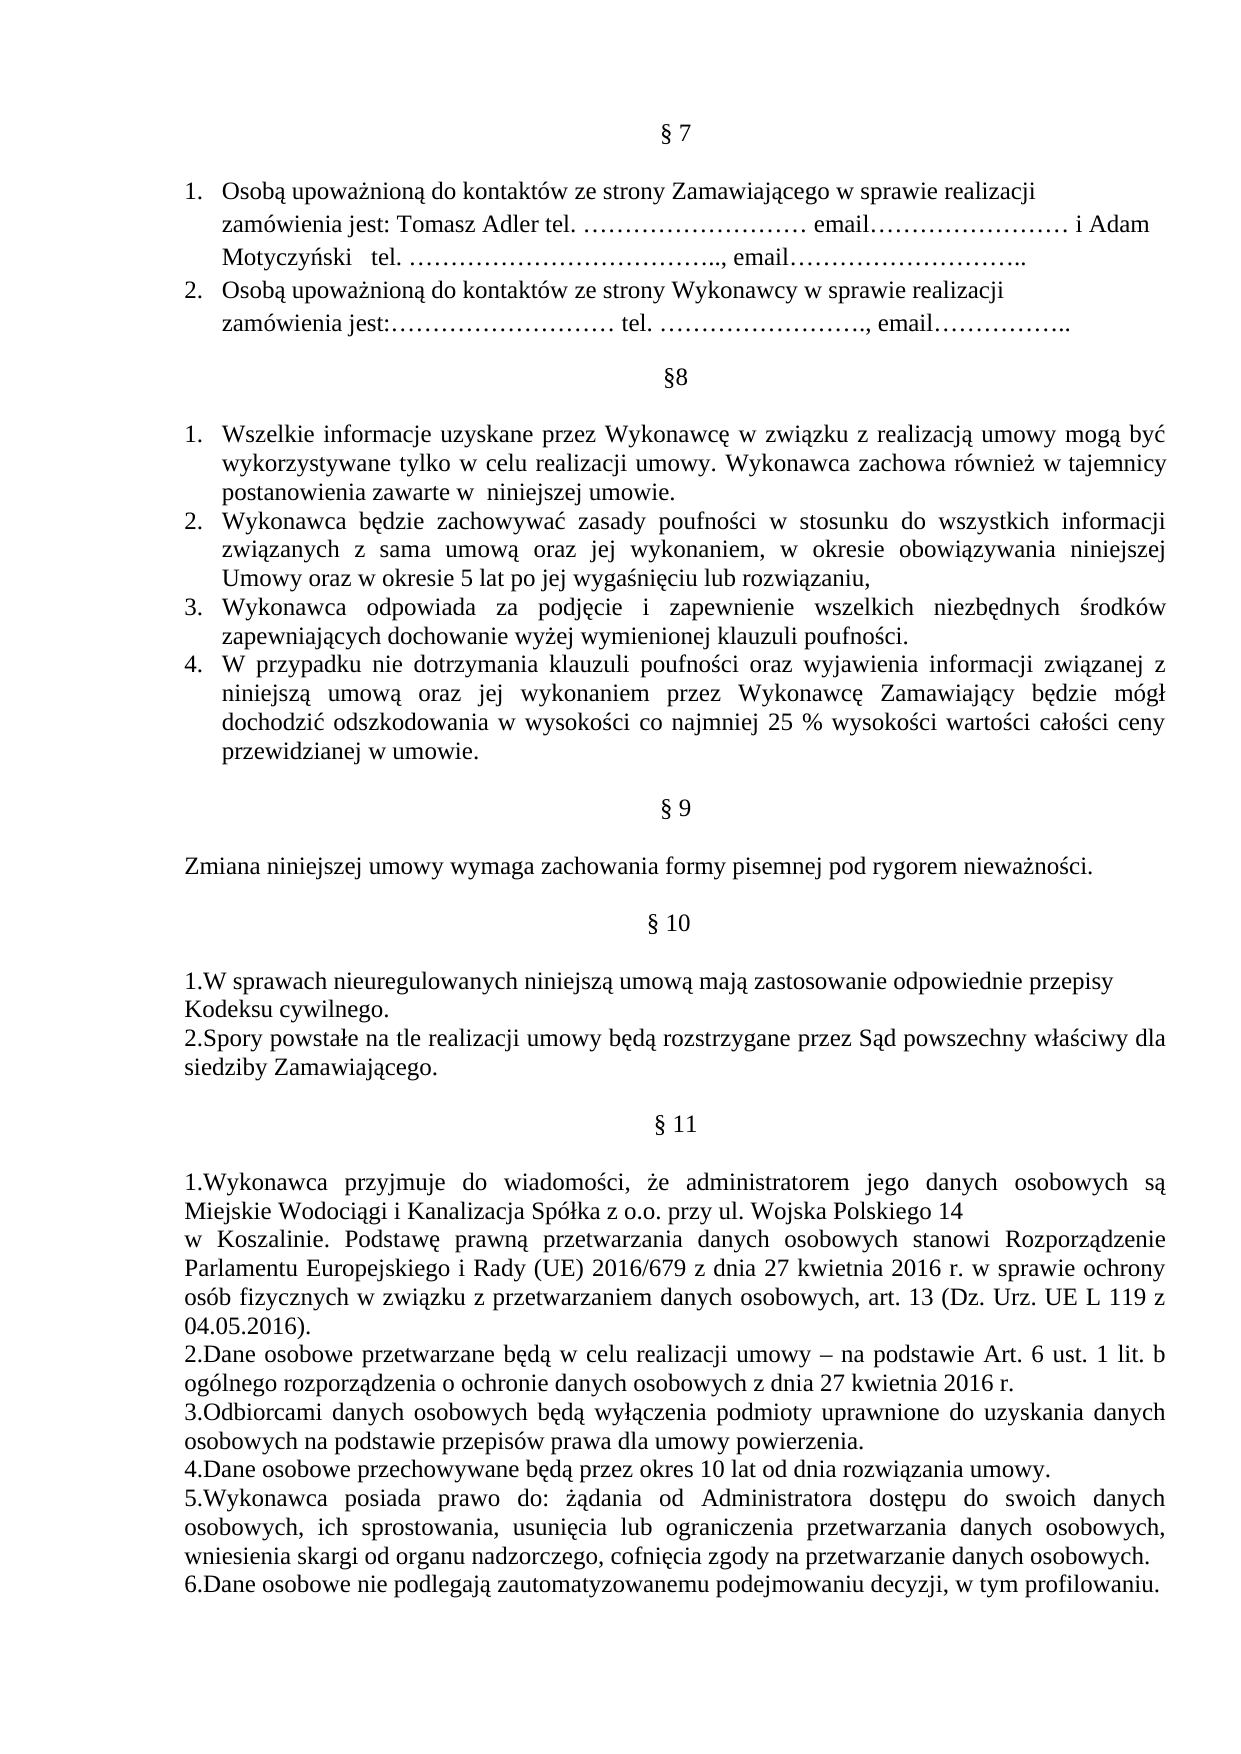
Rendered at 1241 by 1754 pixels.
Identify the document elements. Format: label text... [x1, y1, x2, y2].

list Wykonawca będzie zachowywać zasady poufności w stosunku do wszystkich informacji związanych z sama umową oraz jej wykonaniem, w okresie obowiązywania niniejszej Umowy oraz w okresie 5 lat po jej wygaśnięciu lub rozwiązaniu, [184, 506, 1167, 592]
text 2.Dane osobowe przetwarzane będą w celu realizacji umowy – na podstawie Art. 6 ust. 1 lit. b ogólnego rozporządzenia o ochronie danych osobowych z dnia 27 kwietnia 2016 r. [184, 1339, 1167, 1397]
subtitle § 9 [184, 793, 1167, 822]
list Osobą upoważnioną do kontaktów ze strony Zamawiającego w sprawie realizacji zamówienia jest: Tomasz Adler tel. ……………………… email…………………… i Adam Motyczyński tel. ……………………………….., email……………………….. [184, 176, 1167, 271]
subtitle 2.Spory powstałe na tle realizacji umowy będą rozstrzygane przez Sąd powszechny właściwy dla siedziby Zamawiającego. [184, 1023, 1167, 1081]
text Zmiana niniejszej umowy wymaga zachowania formy pisemnej pod rygorem nieważności. [184, 851, 1167, 879]
text 1.W sprawach nieuregulowanych niniejszą umową mają zastosowanie odpowiednie przepisy Kodeksu cywilnego. [184, 966, 1167, 1023]
text 5.Wykonawca posiada prawo do: żądania od Administratora dostępu do swoich danych osobowych, ich sprostowania, usunięcia lub ograniczenia przetwarzania danych osobowych, wniesienia skargi od organu nadzorczego, cofnięcia zgody na przetwarzanie danych osobowych. [184, 1483, 1167, 1569]
list W przypadku nie dotrzymania klauzuli poufności oraz wyjawienia informacji związanej z niniejszą umową oraz jej wykonaniem przez Wykonawcę Zamawiający będzie mógł dochodzić odszkodowania w wysokości co najmniej 25 % wysokości wartości całości ceny przewidzianej w umowie. [184, 649, 1167, 764]
text 6.Dane osobowe nie podlegają zautomatyzowanemu podejmowaniu decyzji, w tym profilowaniu. [184, 1569, 1167, 1598]
list Osobą upoważnioną do kontaktów ze strony Wykonawcy w sprawie realizacji zamówienia jest:……………………… tel. ……………………., email…………….. [184, 275, 1167, 337]
text w Koszalinie. Podstawę prawną przetwarzania danych osobowych stanowi Rozporządzenie Parlamentu Europejskiego i Rady (UE) 2016/679 z dnia 27 kwietnia 2016 r. w sprawie ochrony osób fizycznych w związku z przetwarzaniem danych osobowych, art. 13 (Dz. Urz. UE L 119 z 04.05.2016). [184, 1224, 1167, 1339]
subtitle § 11 [184, 1109, 1167, 1138]
text 1.Wykonawca przyjmuje do wiadomości, że administratorem jego danych osobowych są Miejskie Wodociągi i Kanalizacja Spółka z o.o. przy ul. Wojska Polskiego 14 [184, 1167, 1167, 1224]
text §8 [184, 362, 1167, 391]
text 4.Dane osobowe przechowywane będą przez okres 10 lat od dnia rozwiązania umowy. [184, 1454, 1167, 1483]
list Wszelkie informacje uzyskane przez Wykonawcę w związku z realizacją umowy mogą być wykorzystywane tylko w celu realizacji umowy. Wykonawca zachowa również w tajemnicy postanowienia zawarte w niniejszej umowie. [184, 419, 1167, 506]
text 3.Odbiorcami danych osobowych będą wyłączenia podmioty uprawnione do uzyskania danych osobowych na podstawie przepisów prawa dla umowy powierzenia. [184, 1397, 1167, 1454]
list Wykonawca odpowiada za podjęcie i zapewnienie wszelkich niezbędnych środków zapewniających dochowanie wyżej wymienionej klauzuli poufności. [184, 592, 1167, 649]
text § 10 [184, 908, 1167, 937]
text § 7 [184, 118, 1167, 147]
